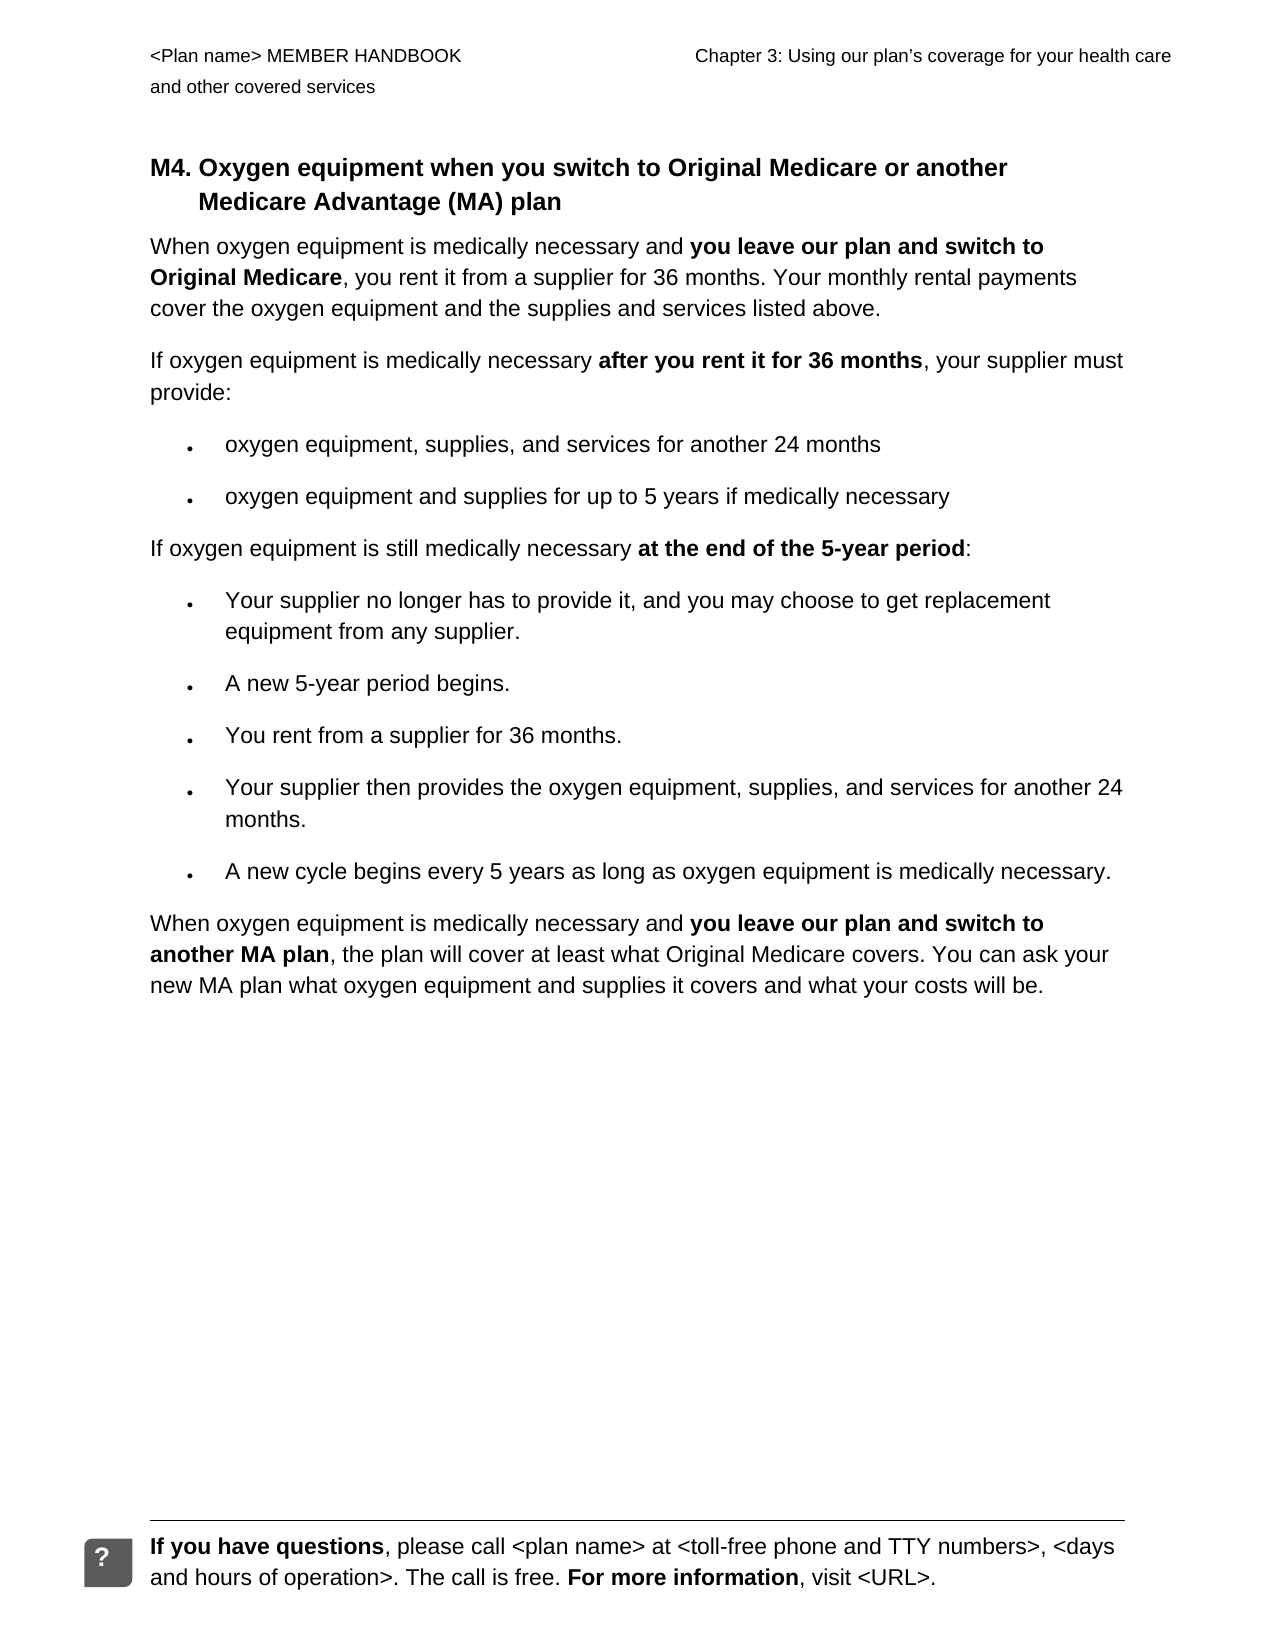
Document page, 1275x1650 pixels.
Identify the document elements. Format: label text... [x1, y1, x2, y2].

text If oxygen equipment is medically necessary after you rent it for 36 months, your supplier must provide: [150, 344, 1125, 406]
text If oxygen equipment is still medically necessary at the end of the 5-year period: [150, 531, 1125, 562]
list A new cycle begins every 5 years as long as oxygen equipment is medically necessary. [187, 854, 1125, 885]
list Your supplier no longer has to provide it, and you may choose to get replacement equipment from any supplier. [187, 583, 1125, 646]
subtitle M4. Oxygen equipment when you switch to Original Medicare or another Medicare Advantage (MA) plan [150, 150, 1050, 217]
list Your supplier then provides the oxygen equipment, supplies, and services for another 24 months. [187, 771, 1125, 833]
list oxygen equipment and supplies for up to 5 years if medically necessary [187, 479, 1125, 510]
list A new 5-year period begins. [187, 667, 1125, 698]
text When oxygen equipment is medically necessary and you leave our plan and switch to another MA plan, the plan will cover at least what Original Medicare covers. You can ask your new MA plan what oxygen equipment and supplies it covers and what your costs will be. [150, 906, 1125, 1000]
list You rent from a supplier for 36 months. [187, 719, 1125, 750]
text When oxygen equipment is medically necessary and you leave our plan and switch to Original Medicare, you rent it from a supplier for 36 months. Your monthly rental payments cover the oxygen equipment and the supplies and services listed above. [150, 229, 1125, 323]
list oxygen equipment, supplies, and services for another 24 months [187, 427, 1125, 458]
